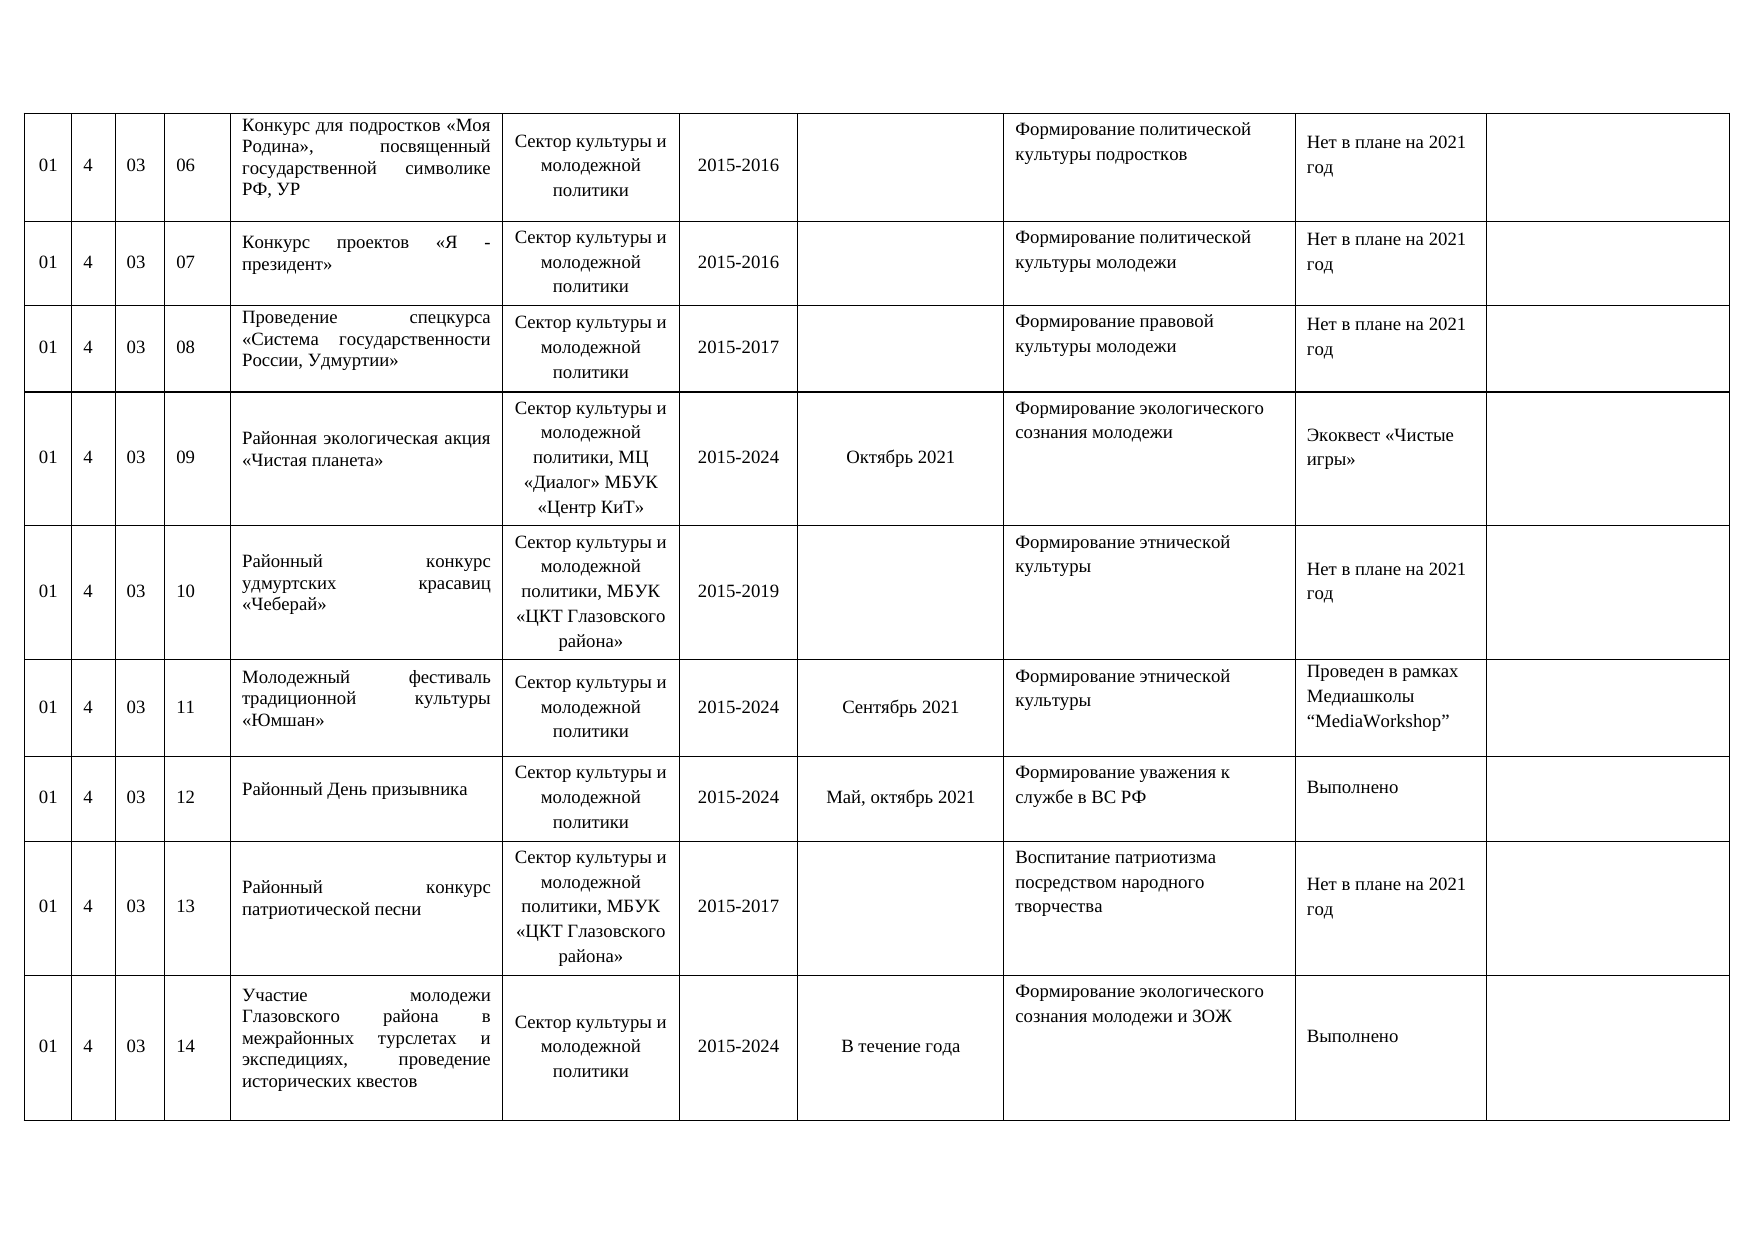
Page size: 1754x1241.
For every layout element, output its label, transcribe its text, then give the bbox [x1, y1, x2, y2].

table_cell Выполнено [1296, 976, 1486, 1120]
table_cell [798, 842, 1003, 974]
table_cell 01 [25, 976, 71, 1120]
table_cell Нет в плане на 2021 год [1296, 842, 1486, 974]
table_cell Формирование политической культуры подростков [1004, 114, 1295, 221]
table_cell Сектор культуры и молодежной политики [503, 306, 679, 391]
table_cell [503, 114, 679, 221]
table_cell В течение года [798, 976, 1003, 1120]
table_cell 03 [116, 842, 164, 974]
table_cell 03 [116, 222, 164, 305]
table_cell 2015-2016 [680, 114, 797, 221]
table_cell Сектор культуры и молодежной политики, МБУК «ЦКТ Глазовского района» [503, 842, 679, 974]
table_cell [1487, 757, 1729, 841]
table_cell Экоквест «Чистые игры» [1296, 393, 1486, 525]
table_cell Молодежный фестиваль традиционной культуры «Юмшан» [231, 660, 502, 756]
table_cell 01 [25, 526, 71, 659]
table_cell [1296, 114, 1486, 221]
table_cell Районный конкурс патриотической песни [231, 842, 502, 974]
table_cell Районный День призывника [231, 757, 502, 841]
table_cell 03 [116, 757, 164, 841]
table_cell 4 [72, 660, 115, 756]
table_cell 2015-2024 [680, 976, 797, 1120]
table_cell Сектор культуры и молодежной политики [503, 660, 679, 756]
table_cell 01 [25, 222, 71, 305]
table_cell 03 [116, 114, 164, 221]
table_cell Районная экологическая акция «Чистая планета» [231, 393, 502, 525]
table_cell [503, 976, 679, 1120]
table_cell [798, 526, 1003, 659]
table_cell 08 [165, 306, 230, 391]
table_cell [1487, 976, 1729, 1120]
table_cell 4 [72, 976, 115, 1120]
table_cell Воспитание патриотизма посредством народного творчества [1004, 842, 1295, 974]
table_cell [1487, 526, 1729, 659]
table_cell Конкурс для подростков «Моя Родина», посвященный государственной символике РФ, УР [231, 114, 502, 221]
table_cell Сектор культуры и молодежной политики [503, 757, 679, 841]
table_cell 06 [165, 114, 230, 221]
table_cell Нет в плане на 2021 год [1296, 526, 1486, 659]
table_cell Формирование экологического сознания молодежи и ЗОЖ [1004, 976, 1295, 1120]
table_cell 2015-2016 [680, 222, 797, 305]
table_cell Формирование этнической культуры [1004, 526, 1295, 659]
table_cell 01 [25, 114, 71, 221]
table_cell 4 [72, 526, 115, 659]
table_cell 01 [25, 757, 71, 841]
table_cell [1487, 660, 1729, 756]
table_cell 2015-2019 [680, 526, 797, 659]
table_cell 03 [116, 306, 164, 391]
table_cell [798, 306, 1003, 391]
table_cell Районный конкурс удмуртских красавиц «Чеберай» [231, 526, 502, 659]
table_cell Формирование этнической культуры [1004, 660, 1295, 756]
table_cell 4 [72, 222, 115, 305]
table_cell 01 [25, 842, 71, 974]
table_cell [1487, 842, 1729, 974]
table_cell Октябрь 2021 [798, 393, 1003, 525]
table_cell 09 [165, 393, 230, 525]
table_cell 11 [165, 660, 230, 756]
table_cell Сектор культуры и молодежной политики, МБУК «ЦКТ Глазовского района» [503, 526, 679, 659]
table_cell Формирование правовой культуры молодежи [1004, 306, 1295, 391]
table_cell 2015-2024 [680, 393, 797, 525]
table_cell Сектор культуры и молодежной политики [503, 222, 679, 305]
table_cell 4 [72, 842, 115, 974]
table_cell Проведен в рамках Медиашколы “MediaWorkshop” [1296, 660, 1486, 756]
table_cell 4 [72, 393, 115, 525]
table_cell 4 [72, 757, 115, 841]
table_cell 03 [116, 526, 164, 659]
table_cell 12 [165, 757, 230, 841]
table_cell [1487, 114, 1729, 221]
table_cell Формирование политической культуры молодежи [1004, 222, 1295, 305]
table_cell 2015-2024 [680, 660, 797, 756]
table_cell 2015-2024 [680, 757, 797, 841]
table_cell Сектор культуры и молодежной политики, МЦ «Диалог» МБУК «Центр КиТ» [503, 393, 679, 525]
table_cell Формирование экологического сознания молодежи [1004, 393, 1295, 525]
table_cell 01 [25, 393, 71, 525]
table_cell 2015-2017 [680, 306, 797, 391]
table_cell [798, 222, 1003, 305]
table_cell [1487, 306, 1729, 391]
table_cell Выполнено [1296, 757, 1486, 841]
table_cell 13 [165, 842, 230, 974]
table_cell 01 [25, 306, 71, 391]
table_cell 03 [116, 976, 164, 1120]
table_cell 4 [72, 114, 115, 221]
table_cell 4 [72, 306, 115, 391]
table_cell [1487, 222, 1729, 305]
table_cell 03 [116, 660, 164, 756]
table_cell 07 [165, 222, 230, 305]
table_cell Конкурс проектов «Я - президент» [231, 222, 502, 305]
table_cell 03 [116, 393, 164, 525]
table_cell 2015-2017 [680, 842, 797, 974]
table_cell [1487, 393, 1729, 525]
table_cell Участие молодежи Глазовского района в межрайонных турслетах и экспедициях, проведение исторических квестов [231, 976, 502, 1120]
table_cell Формирование уважения к службе в ВС РФ [1004, 757, 1295, 841]
table_cell 01 [25, 660, 71, 756]
table_cell Нет в плане на 2021 год [1296, 222, 1486, 305]
table_cell 10 [165, 526, 230, 659]
table_cell 14 [165, 976, 230, 1120]
table_cell Сентябрь 2021 [798, 660, 1003, 756]
table_cell [798, 114, 1003, 221]
table_cell Нет в плане на 2021 год [1296, 306, 1486, 391]
table_cell Май, октябрь 2021 [798, 757, 1003, 841]
table_cell Проведение спецкурса «Система государственности России, Удмуртии» [231, 306, 502, 391]
